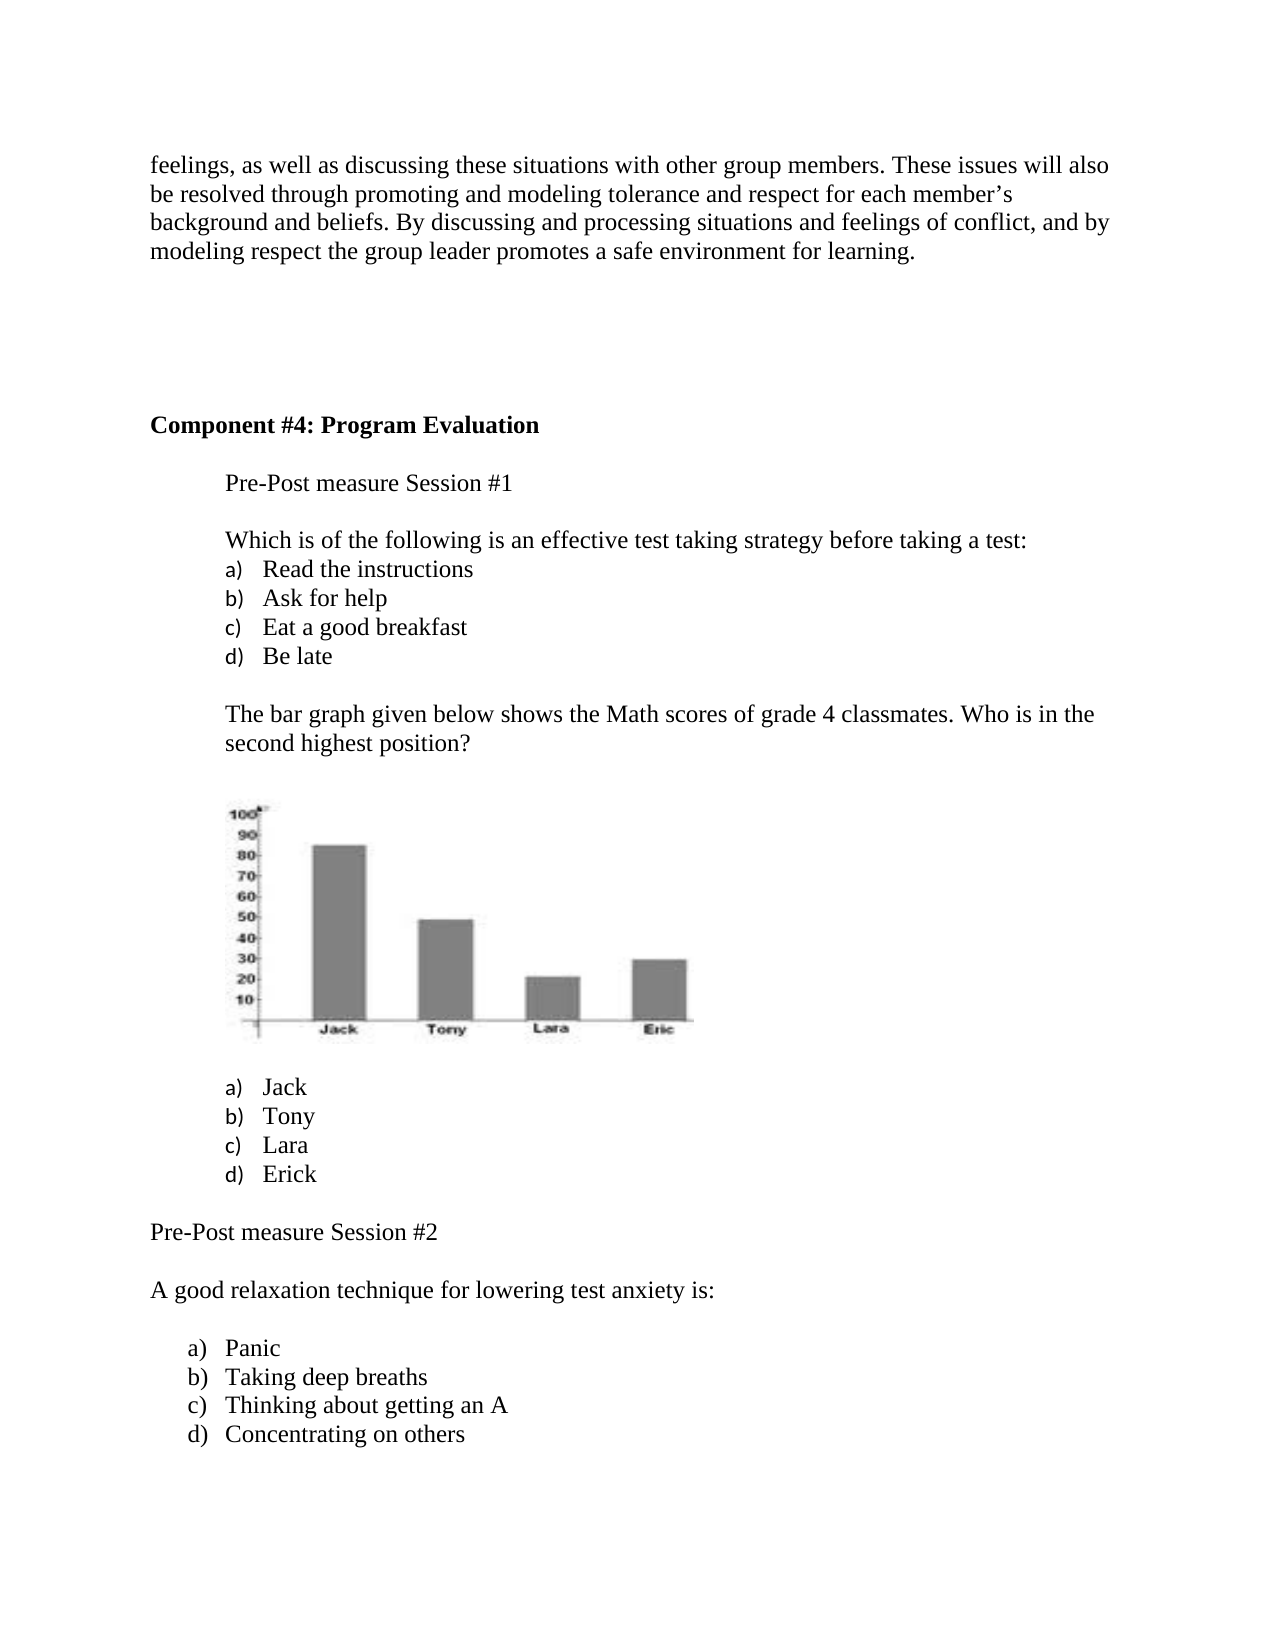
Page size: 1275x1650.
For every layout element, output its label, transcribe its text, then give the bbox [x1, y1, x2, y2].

list Which is of the following is an effective test taking strategy before taking a test: [225, 525, 1125, 554]
list Be late [225, 641, 1125, 670]
list Panic [187, 1333, 1125, 1362]
list Eat a good breakfast [225, 612, 1125, 641]
list Taking deep breaths [187, 1362, 1125, 1390]
list Ask for help [225, 583, 1125, 612]
text A good relaxation technique for lowering test anxiety is: [150, 1275, 1125, 1304]
list Lara [225, 1130, 1125, 1159]
list Erick [225, 1159, 1125, 1188]
list Read the instructions [225, 554, 1125, 583]
list Concentrating on others [187, 1419, 1125, 1448]
text Component #4: Program Evaluation [150, 410, 1125, 439]
list Jack [225, 1072, 1125, 1101]
list Thinking about getting an A [187, 1390, 1125, 1419]
list Tony [225, 1101, 1125, 1130]
list The bar graph given below shows the Math scores of grade 4 classmates. Who is in the second highest position? [225, 699, 1125, 757]
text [150, 150, 1125, 265]
picture [225, 785, 694, 1044]
text Pre-Post measure Session #2 [150, 1217, 1125, 1246]
list Pre-Post measure Session #1 [225, 468, 1125, 497]
